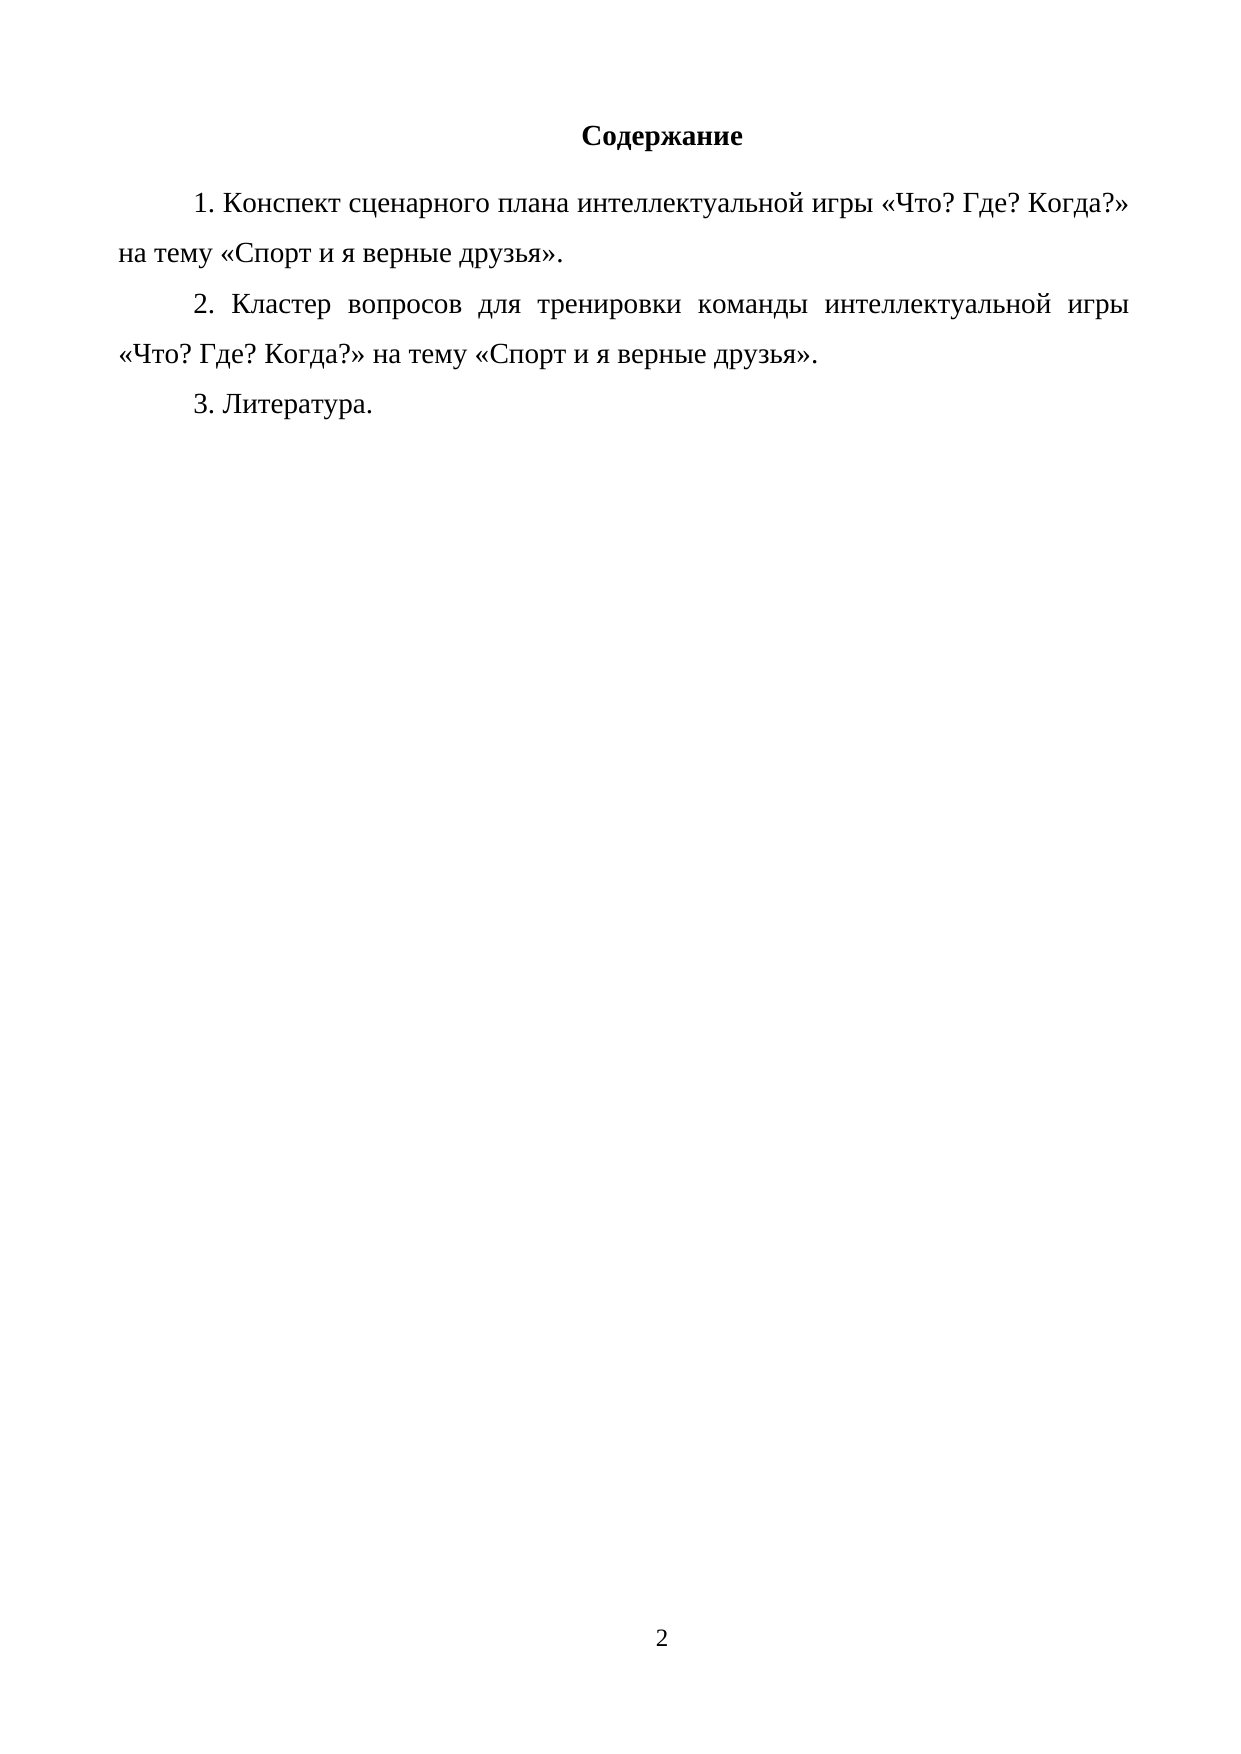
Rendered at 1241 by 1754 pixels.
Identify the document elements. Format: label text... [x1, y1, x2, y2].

text Содержание [118, 118, 1131, 152]
text 3. Литература. [118, 386, 1131, 420]
text 1. Конспект сценарного плана интеллектуальной игры «Что? Где? Когда?» на тему «Спорт и я верные друзья». [118, 185, 1131, 269]
text 2. Кластер вопросов для тренировки команды интеллектуальной игры «Что? Где? Когда?» на тему «Спорт и я верные друзья». [118, 286, 1131, 370]
